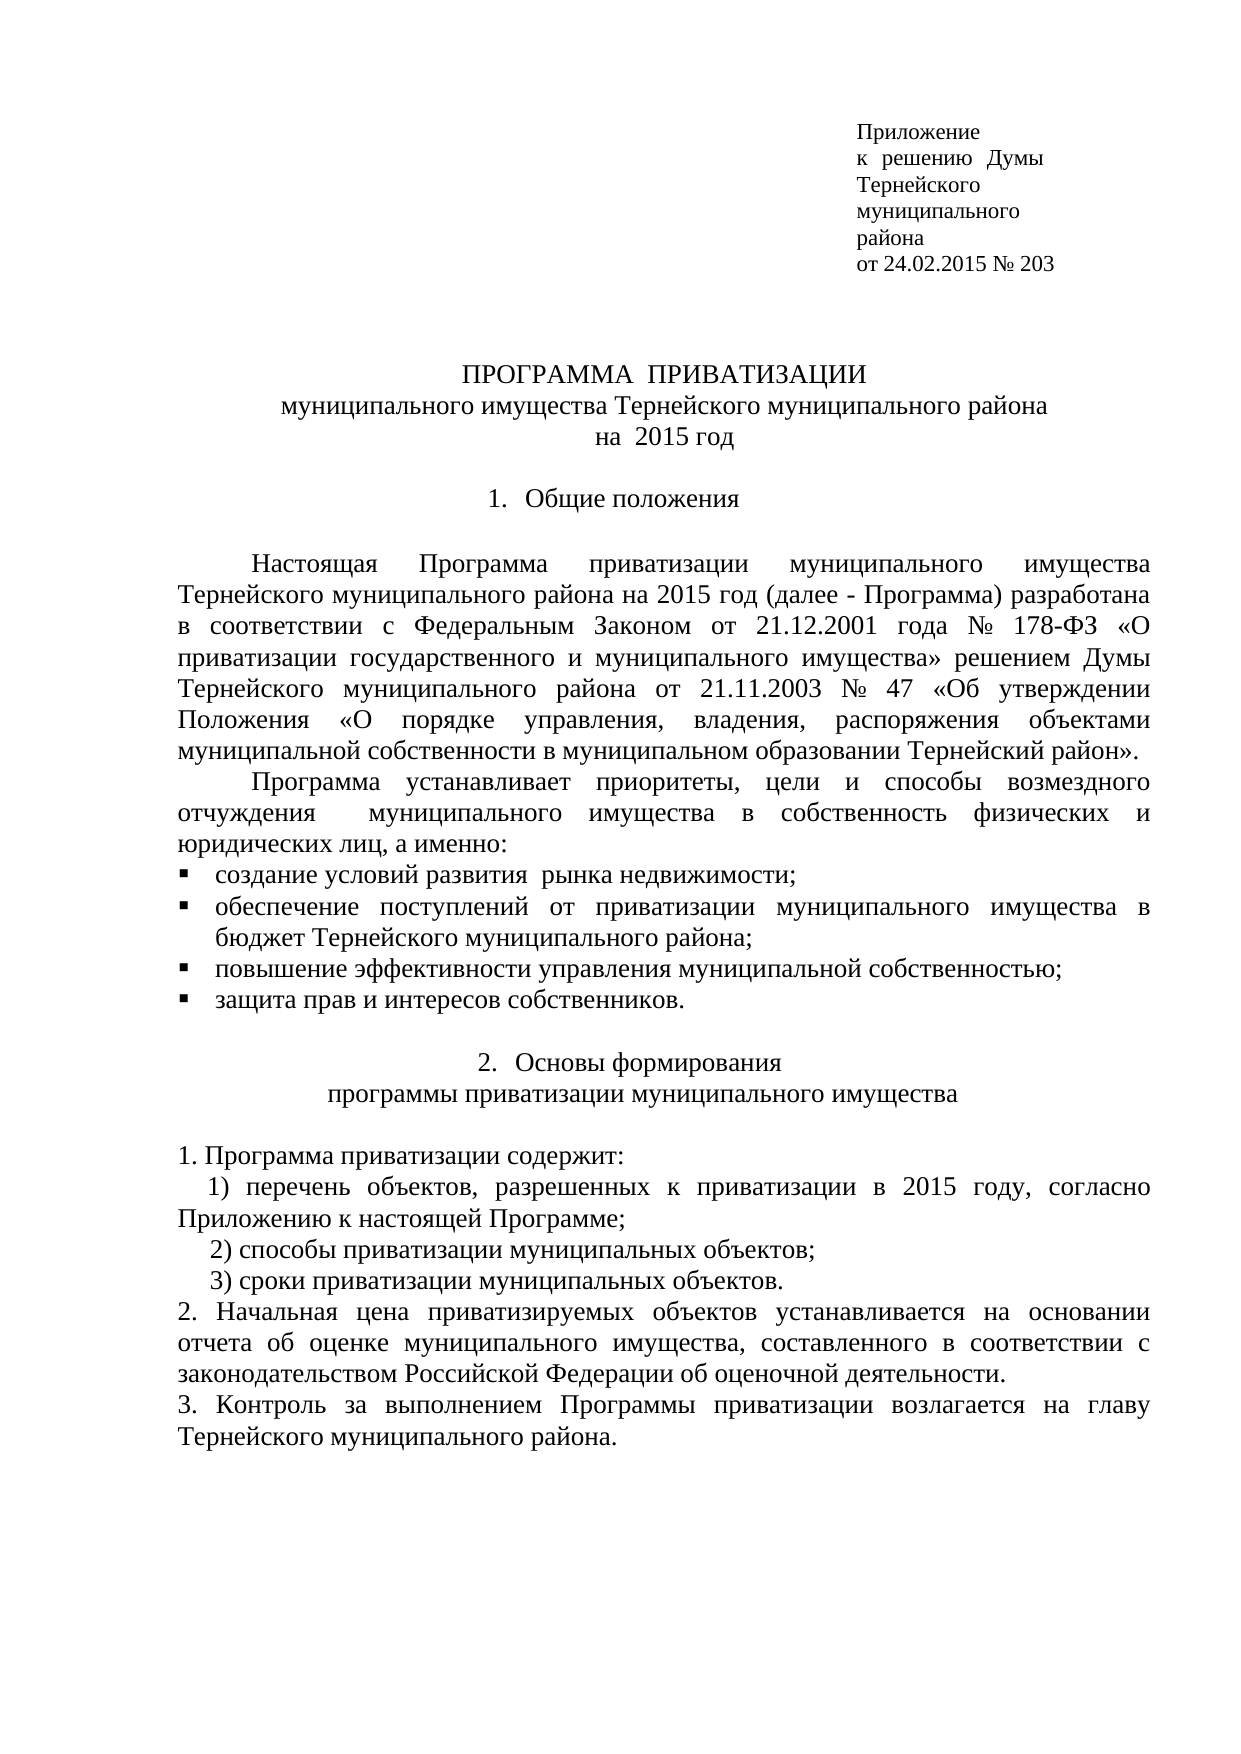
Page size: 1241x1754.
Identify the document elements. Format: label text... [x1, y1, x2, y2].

list Общие положения [487, 482, 1152, 514]
text 2) способы приватизации муниципальных объектов; [177, 1233, 1152, 1264]
text 3) сроки приватизации муниципальных объектов. [177, 1264, 1152, 1295]
text от 24.02.2015 № 203 [856, 250, 1103, 276]
text муниципального имущества Тернейского муниципального района [177, 389, 1152, 420]
text 1. Программа приватизации содержит: [177, 1139, 1152, 1171]
text Настоящая Программа приватизации муниципального имущества Тернейского муниципального района на 2015 год (далее - Программа) разработана в соответствии с Федеральным Законом от 21.12.2001 года № 178-ФЗ «О приватизации государственного и муниципального имущества» решением Думы Тернейского муниципального района от 21.11.2003 № 47 «Об утверждении Положения «О порядке управления, владения, распоряжения объектами муниципальной собственности в муниципальном образовании Тернейский район». [177, 547, 1152, 765]
text к решению Думы Тернейского муниципального района [856, 144, 1044, 250]
text 2. Начальная цена приватизируемых объектов устанавливается на основании отчета об оценке муниципального имущества, составленного в соответствии с законодательством Российской Федерации об оценочной деятельности. [177, 1295, 1152, 1388]
text программы приватизации муниципального имущества [252, 1077, 1152, 1108]
list повышение эффективности управления муниципальной собственностью; [177, 952, 1152, 983]
text на 2015 год [177, 420, 1152, 451]
list защита прав и интересов собственников. [177, 983, 1152, 1015]
text 1) перечень объектов, разрешенных к приватизации в 2015 году, согласно Приложению к настоящей Программе; [177, 1171, 1152, 1233]
list Основы формирования [477, 1046, 1152, 1077]
text Программа устанавливает приоритеты, цели и способы возмездного отчуждения муниципального имущества в собственность физических и юридических лиц, а именно: [177, 765, 1152, 859]
list создание условий развития рынка недвижимости; [177, 859, 1152, 890]
text 3. Контроль за выполнением Программы приватизации возлагается на главу Тернейского муниципального района. [177, 1388, 1152, 1451]
text ПРОГРАММА ПРИВАТИЗАЦИИ [177, 358, 1152, 389]
text Приложение [856, 118, 1103, 144]
list обеспечение поступлений от приватизации муниципального имущества в бюджет Тернейского муниципального района; [177, 890, 1152, 952]
